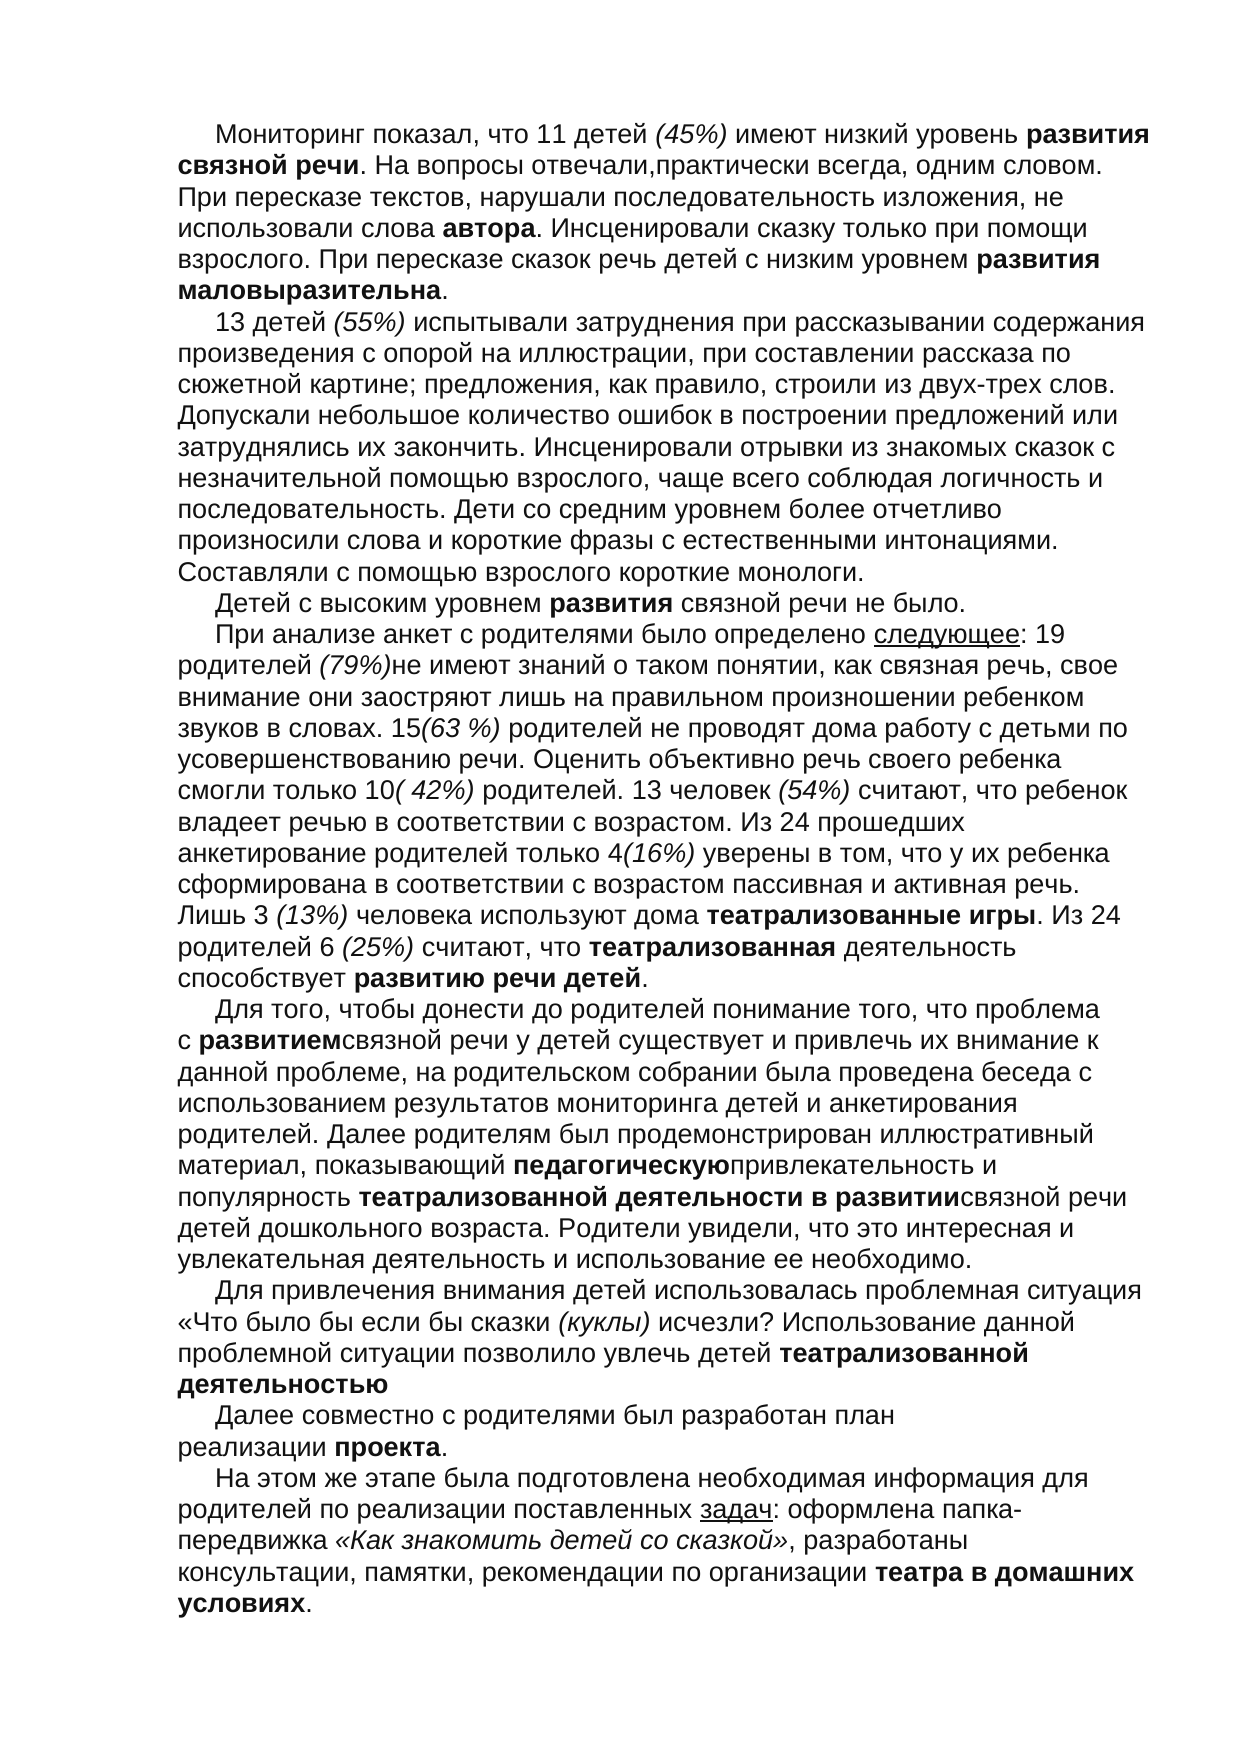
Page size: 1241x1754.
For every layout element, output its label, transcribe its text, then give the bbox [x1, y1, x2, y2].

text Для того, чтобы донести до родителей понимание того, что проблема с развитиемсвязной речи у детей существует и привлечь их внимание к данной проблеме, на родительском собрании была проведена беседа с использованием результатов мониторинга детей и анкетирования родителей. Далее родителям был продемонстрирован иллюстративный материал, показывающий педагогическуюпривлекательность и популярность театрализованной деятельности в развитиисвязной речи детей дошкольного возраста. Родители увидели, что это интересная и увлекательная деятельность и использование ее необходимо. [177, 993, 1152, 1274]
text На этом же этапе была подготовлена необходимая информация для родителей по реализации поставленных задач: оформлена папка-передвижка «Как знакомить детей со сказкой», разработаны консультации, памятки, рекомендации по организации театра в домашних условиях. [177, 1462, 1152, 1618]
text Далее совместно с родителями был разработан план реализации проекта. [177, 1399, 1152, 1462]
text При анализе анкет с родителями было определено следующее: 19 родителей (79%)не имеют знаний о таком понятии, как связная речь, свое внимание они заостряют лишь на правильном произношении ребенком звуков в словах. 15(63 %) родителей не проводят дома работу с детьми по усовершенствованию речи. Оценить объективно речь своего ребенка смогли только 10( 42%) родителей. 13 человек (54%) считают, что ребенок владеет речью в соответствии с возрастом. Из 24 прошедших анкетирование родителей только 4(16%) уверены в том, что у их ребенка сформирована в соответствии с возрастом пассивная и активная речь. Лишь 3 (13%) человека используют дома театрализованные игры. Из 24 родителей 6 (25%) считают, что театрализованная деятельность способствует развитию речи детей. [177, 618, 1152, 993]
text 13 детей (55%) испытывали затруднения при рассказывании содержания произведения с опорой на иллюстрации, при составлении рассказа по сюжетной картине; предложения, как правило, строили из двух-трех слов. Допускали небольшое количество ошибок в построении предложений или затруднялись их закончить. Инсценировали отрывки из знакомых сказок с незначительной помощью взрослого, чаще всего соблюдая логичность и последовательность. Дети со средним уровнем более отчетливо произносили слова и короткие фразы с естественными интонациями. Составляли с помощью взрослого короткие монологи. [177, 306, 1152, 587]
text Мониторинг показал, что 11 детей (45%) имеют низкий уровень развития связной речи. На вопросы отвечали,практически всегда, одним словом. При пересказе текстов, нарушали последовательность изложения, не использовали слова автора. Инсценировали сказку только при помощи взрослого. При пересказе сказок речь детей с низким уровнем развития маловыразительна. [177, 118, 1152, 306]
text Детей с высоким уровнем развития связной речи не было. [177, 587, 1152, 618]
text Для привлечения внимания детей использовалась проблемная ситуация «Что было бы если бы сказки (куклы) исчезли? Использование данной проблемной ситуации позволило увлечь детей театрализованной деятельностью [177, 1274, 1152, 1399]
